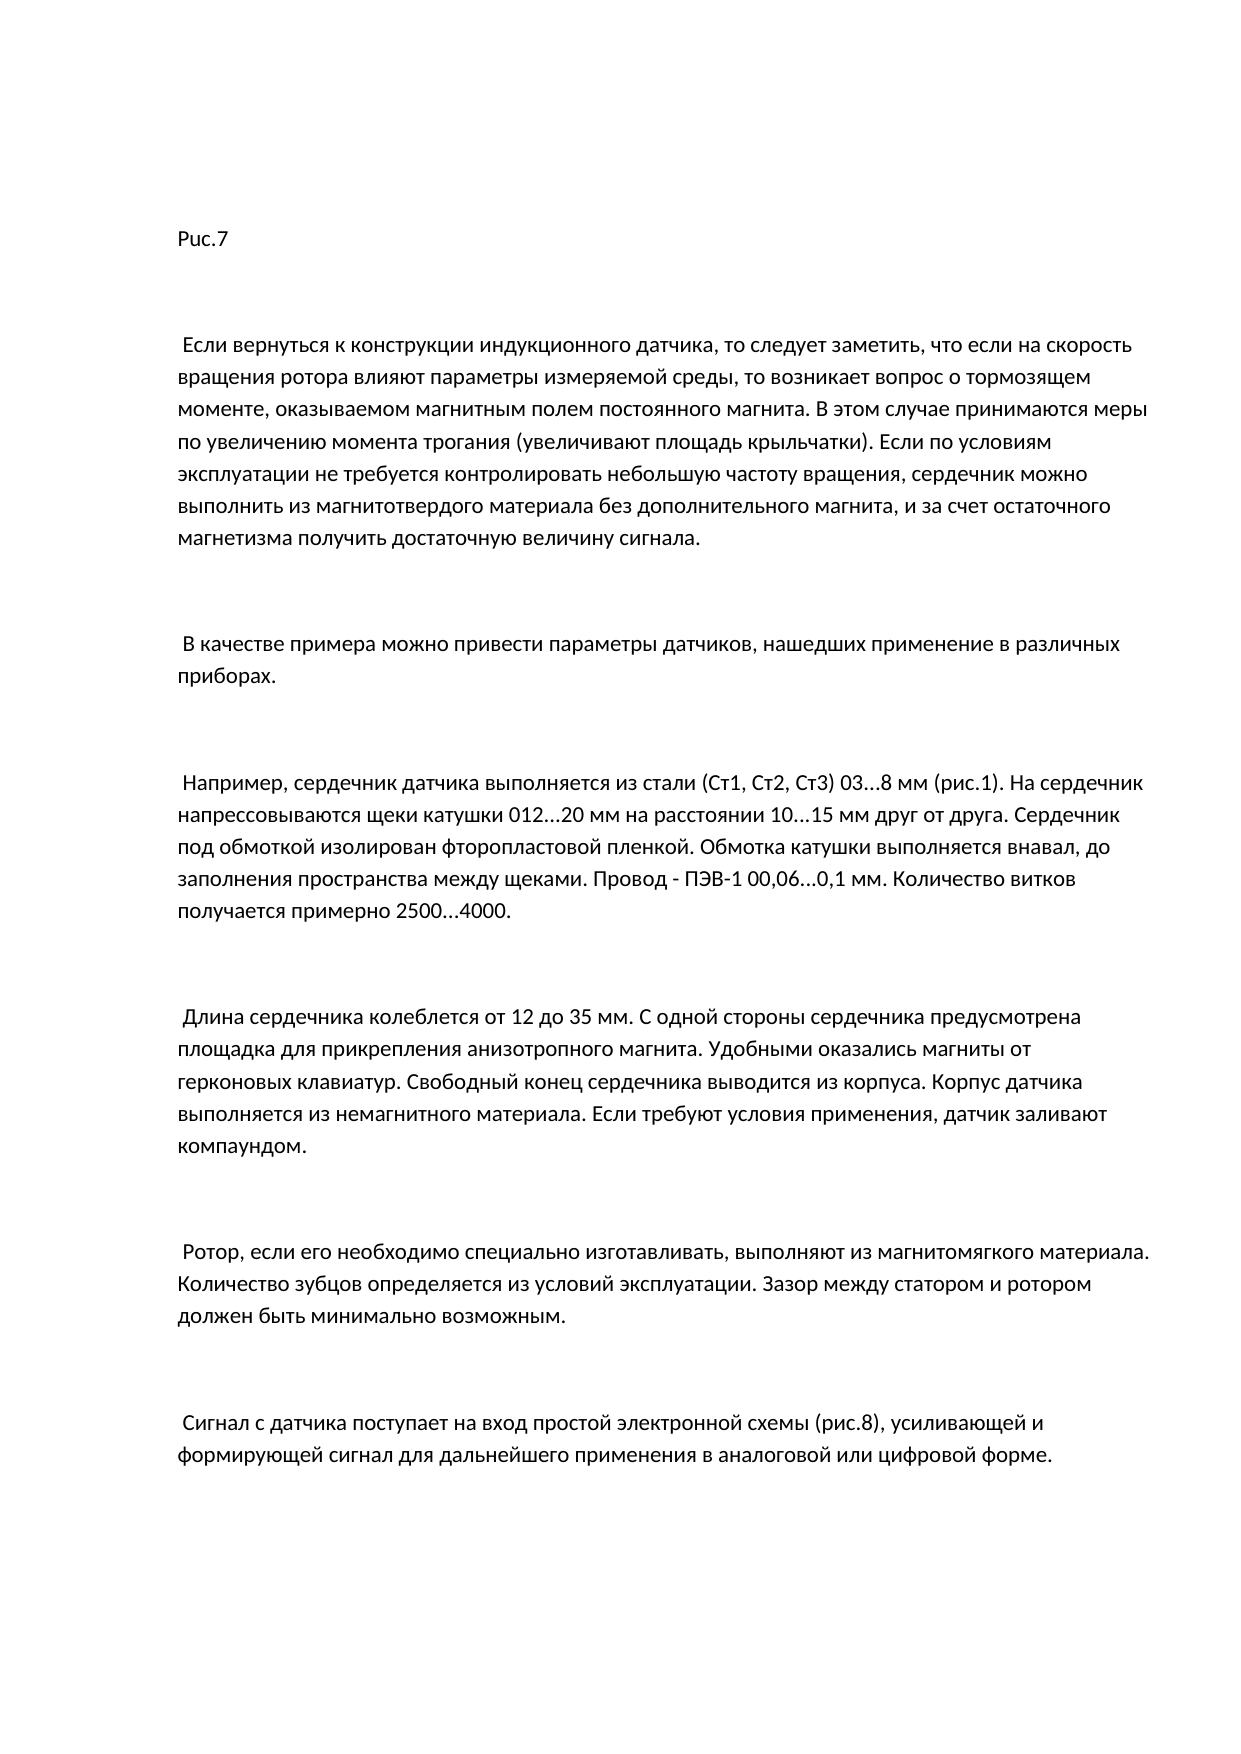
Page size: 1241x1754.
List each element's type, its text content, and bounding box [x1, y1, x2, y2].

text Если вернуться к конструкции индукционного датчика, то следует заметить, что если на скорость вращения ротора влияют параметры измеряемой среды, то возникает вопрос о тормозящем моменте, оказываемом магнитным полем постоянного магнита. В этом случае принимаются меры по увеличению момента трогания (увеличивают площадь крыльчатки). Если по условиям эксплуатации не требуется контролировать небольшую частоту вращения, сердечник можно выполнить из магнитотвердого материала без дополнительного магнита, и за счет остаточного магнетизма получить достаточную величину сигнала. [177, 330, 1152, 551]
text В качестве примера можно привести параметры датчиков, нашедших применение в различных приборах. [177, 629, 1152, 689]
text Длина сердечника колеблется от 12 до 35 мм. С одной стороны сердечника предусмотрена площадка для прикрепления анизотропного магнита. Удобными оказались магниты от герконовых клавиатур. Свободный конец сердечника выводится из корпуса. Корпус датчика выполняется из немагнитного материала. Если требуют условия применения, датчик заливают компаундом. [177, 1002, 1152, 1159]
text Сигнал с датчика поступает на вход простой электронной схемы (рис.8), усиливающей и формирующей сигнал для дальнейшего применения в аналоговой или цифровой форме. [177, 1408, 1152, 1468]
text Например, сердечник датчика выполняется из стали (Ст1, Ст2, Ст3) 03...8 мм (рис.1). На сердечник напрессовываются щеки катушки 012...20 мм на расстоянии 10...15 мм друг от друга. Сердечник под обмоткой изолирован фторопластовой пленкой. Обмотка катушки выполняется внавал, до заполнения пространства между щеками. Провод - ПЭВ-1 00,06...0,1 мм. Количество витков получается примерно 2500...4000. [177, 768, 1152, 924]
text Puc.7 [177, 224, 1152, 252]
text Ротор, если его необходимо специально изготавливать, выполняют из магнитомягкого материала. Количество зубцов определяется из условий эксплуатации. Зазор между статором и ротором должен быть минимально возможным. [177, 1237, 1152, 1329]
